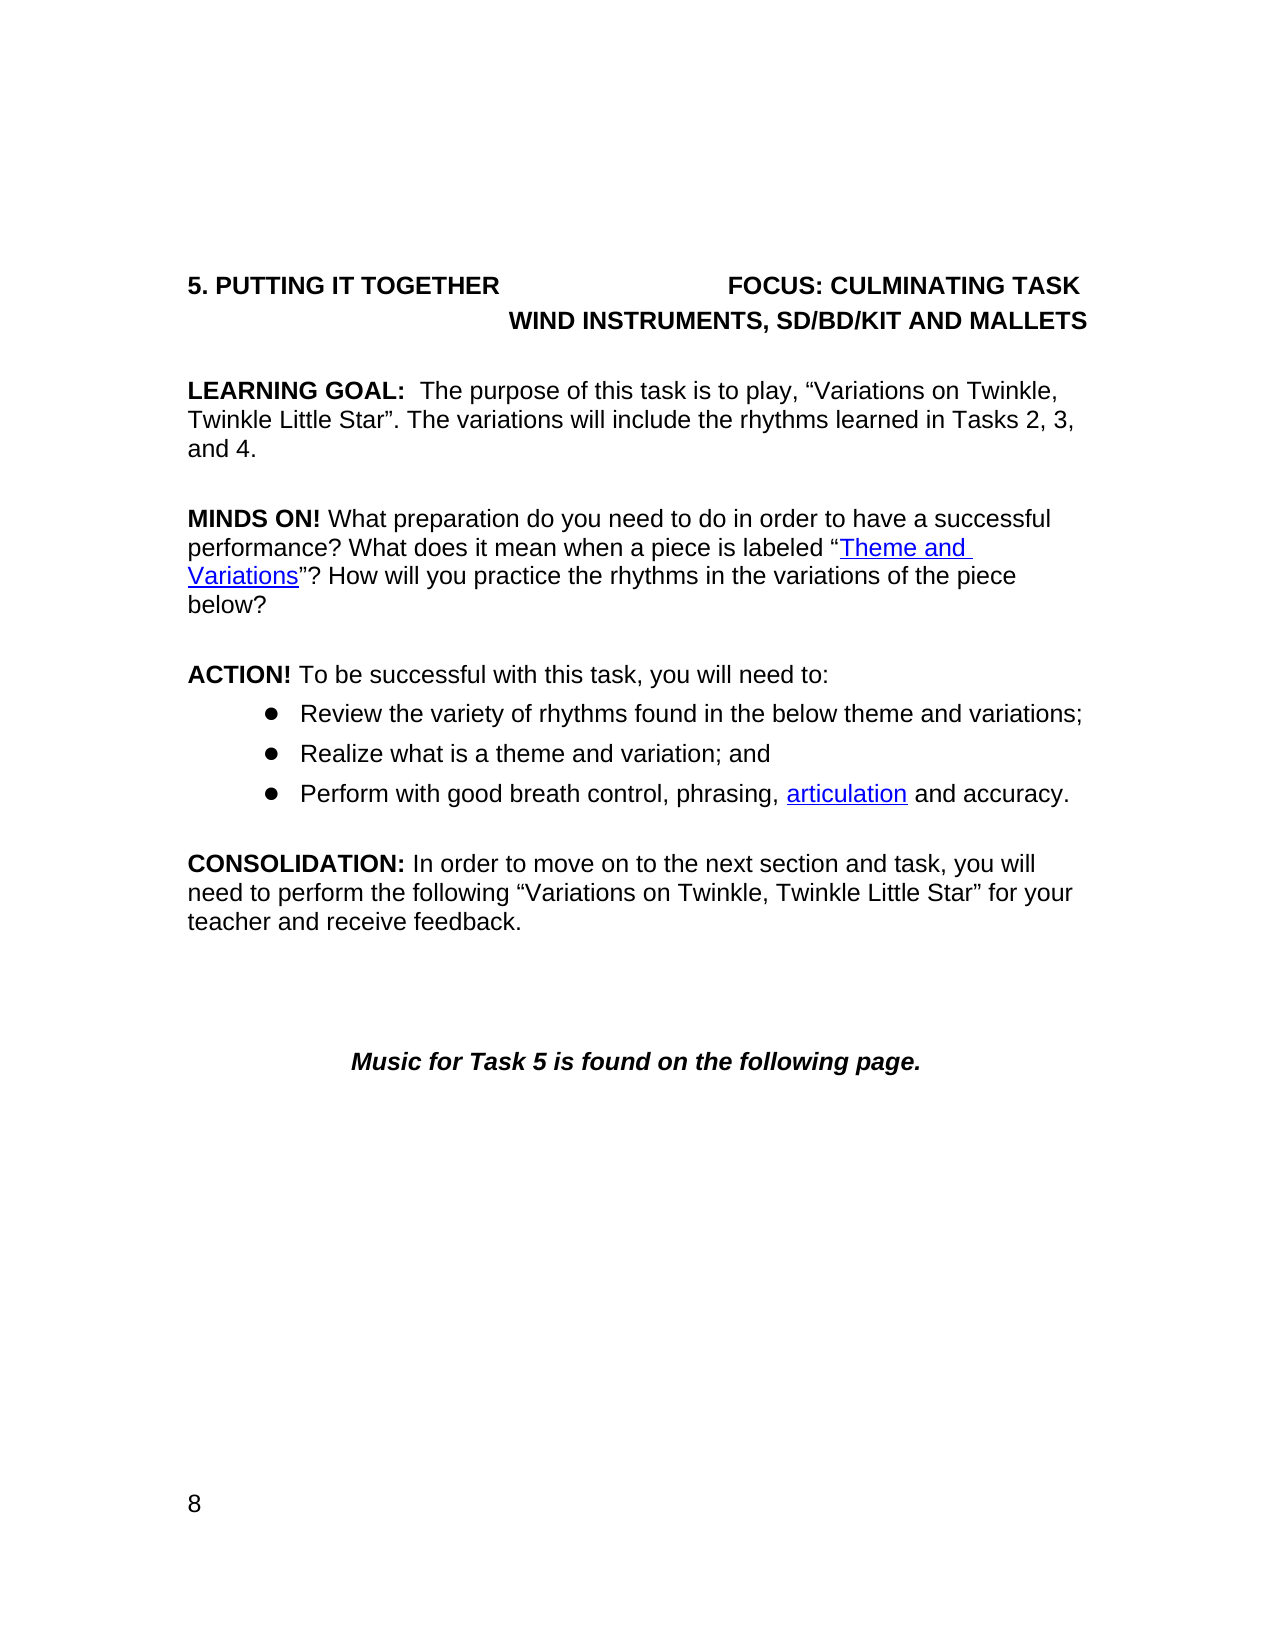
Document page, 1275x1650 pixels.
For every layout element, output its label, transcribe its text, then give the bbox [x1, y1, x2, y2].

list Realize what is a theme and variation; and [262, 735, 1087, 768]
text LEARNING GOAL: The purpose of this task is to play, “Variations on Twinkle, Twinkle Little Star”. The variations will include the rhythms learned in Tasks 2, 3, and 4. [187, 376, 1087, 462]
text ACTION! To be successful with this task, you will need to: [187, 660, 1087, 689]
text WIND INSTRUMENTS, SD/BD/KIT AND MALLETS [187, 306, 1087, 335]
text CONSOLIDATION: In order to move on to the next section and task, you will need to perform the following “Variations on Twinkle, Twinkle Little Star” for your teacher and receive feedback. [187, 849, 1087, 936]
text 5. PUTTING IT TOGETHER FOCUS: CULMINATING TASK [187, 271, 1087, 300]
list Review the variety of rhythms found in the below theme and variations; [262, 695, 1087, 728]
list Perform with good breath control, phrasing, articulation and accuracy. [262, 774, 1087, 808]
text Music for Task 5 is found on the following page. [187, 1047, 1087, 1076]
text MINDS ON! What preparation do you need to do in order to have a successful performance? What does it mean when a piece is labeled “Theme and Variations”? How will you practice the rhythms in the variations of the piece below? [187, 504, 1087, 619]
